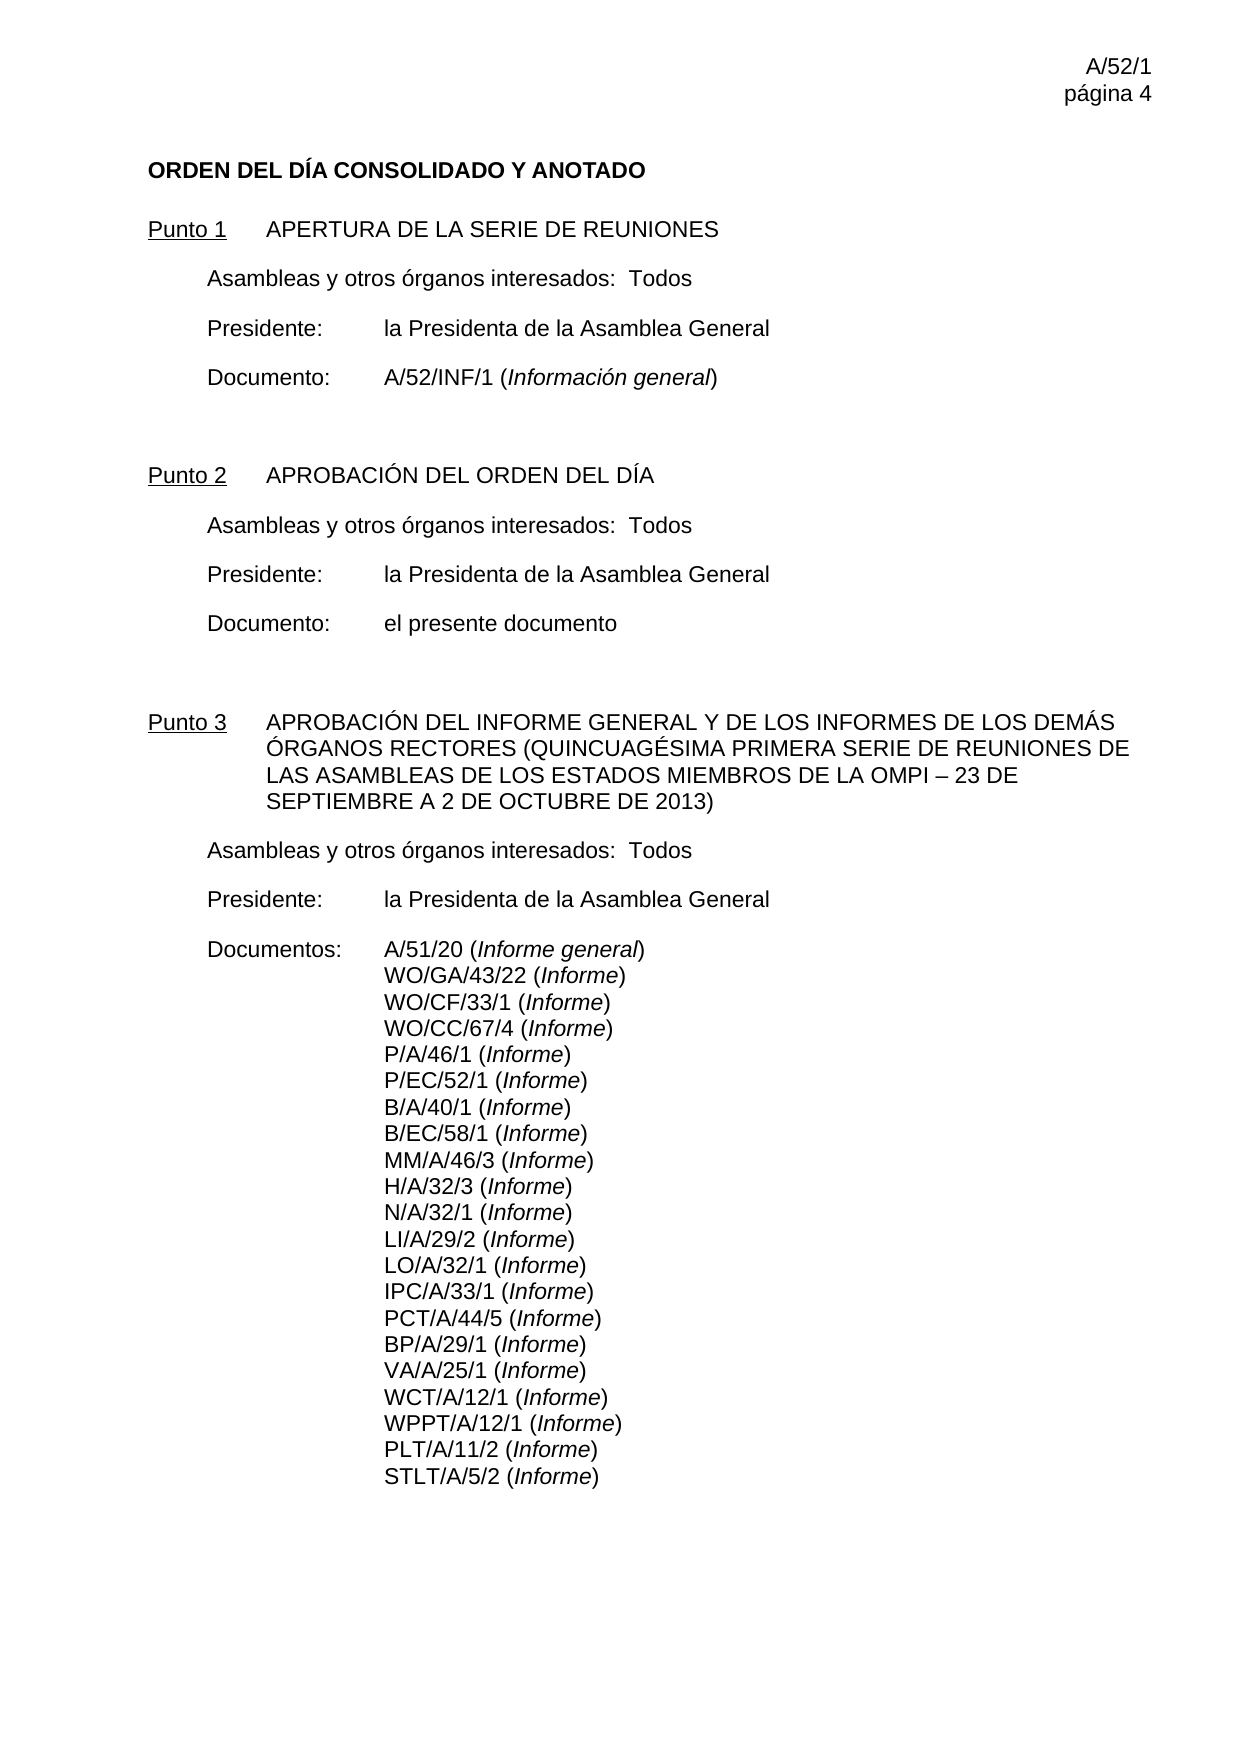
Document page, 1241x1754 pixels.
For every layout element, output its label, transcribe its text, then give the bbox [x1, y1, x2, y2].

list Documentos: A/51/20 (Informe general) WO/GA/43/22 (Informe) WO/CF/33/1 (Informe) WO/CC/67/4 (Informe) P/A/46/1 (Informe) P/EC/52/1 (Informe) B/A/40/1 (Informe) B/EC/58/1 (Informe) MM/A/46/3 (Informe) H/A/32/3 (Informe) N/A/32/1 (Informe) LI/A/29/2 (Informe) LO/A/32/1 (Informe) IPC/A/33/1 (Informe) PCT/A/44/5 (Informe) BP/A/29/1 (Informe) VA/A/25/1 (Informe) WCT/A/12/1 (Informe) WPPT/A/12/1 (Informe) PLT/A/11/2 (Informe) STLT/A/5/2 (Informe) [207, 936, 1152, 1516]
subtitle orden del día consolidado y anotado [148, 157, 1152, 210]
list Documento: el presente documento [207, 610, 1152, 637]
list Punto 1 APERTURA DE LA SERIE DE REUNIONES [148, 216, 1152, 242]
list Presidente: la Presidenta de la Asamblea General [207, 315, 1152, 341]
list Presidente: la Presidenta de la Asamblea General [207, 886, 1152, 913]
list Punto 2 APROBACIÓN DEL ORDEN DEL DÍA [148, 462, 1152, 489]
list Presidente: la Presidenta de la Asamblea General [207, 561, 1152, 587]
list Asambleas y otros órganos interesados: Todos [207, 265, 1152, 292]
list Asambleas y otros órganos interesados: Todos [207, 512, 1152, 538]
list Documento: A/52/INF/1 (Información general) [207, 364, 1152, 390]
list Asambleas y otros órganos interesados: Todos [207, 837, 1152, 863]
list Punto 3 APROBACIÓN DEL INFORME GENERAL Y DE LOS INFORMES DE LOS DEMÁS ÓRGANOS RECTORES (QUINCUAGÉSIMA PRIMERA SERIE DE REUNIONES DE LAS ASAMBLEAS DE LOS ESTADOS MIEMBROS DE LA OMPI – 23 DE SEPTIEMBRE A 2 DE OCTUBRE DE 2013) [148, 709, 1152, 814]
